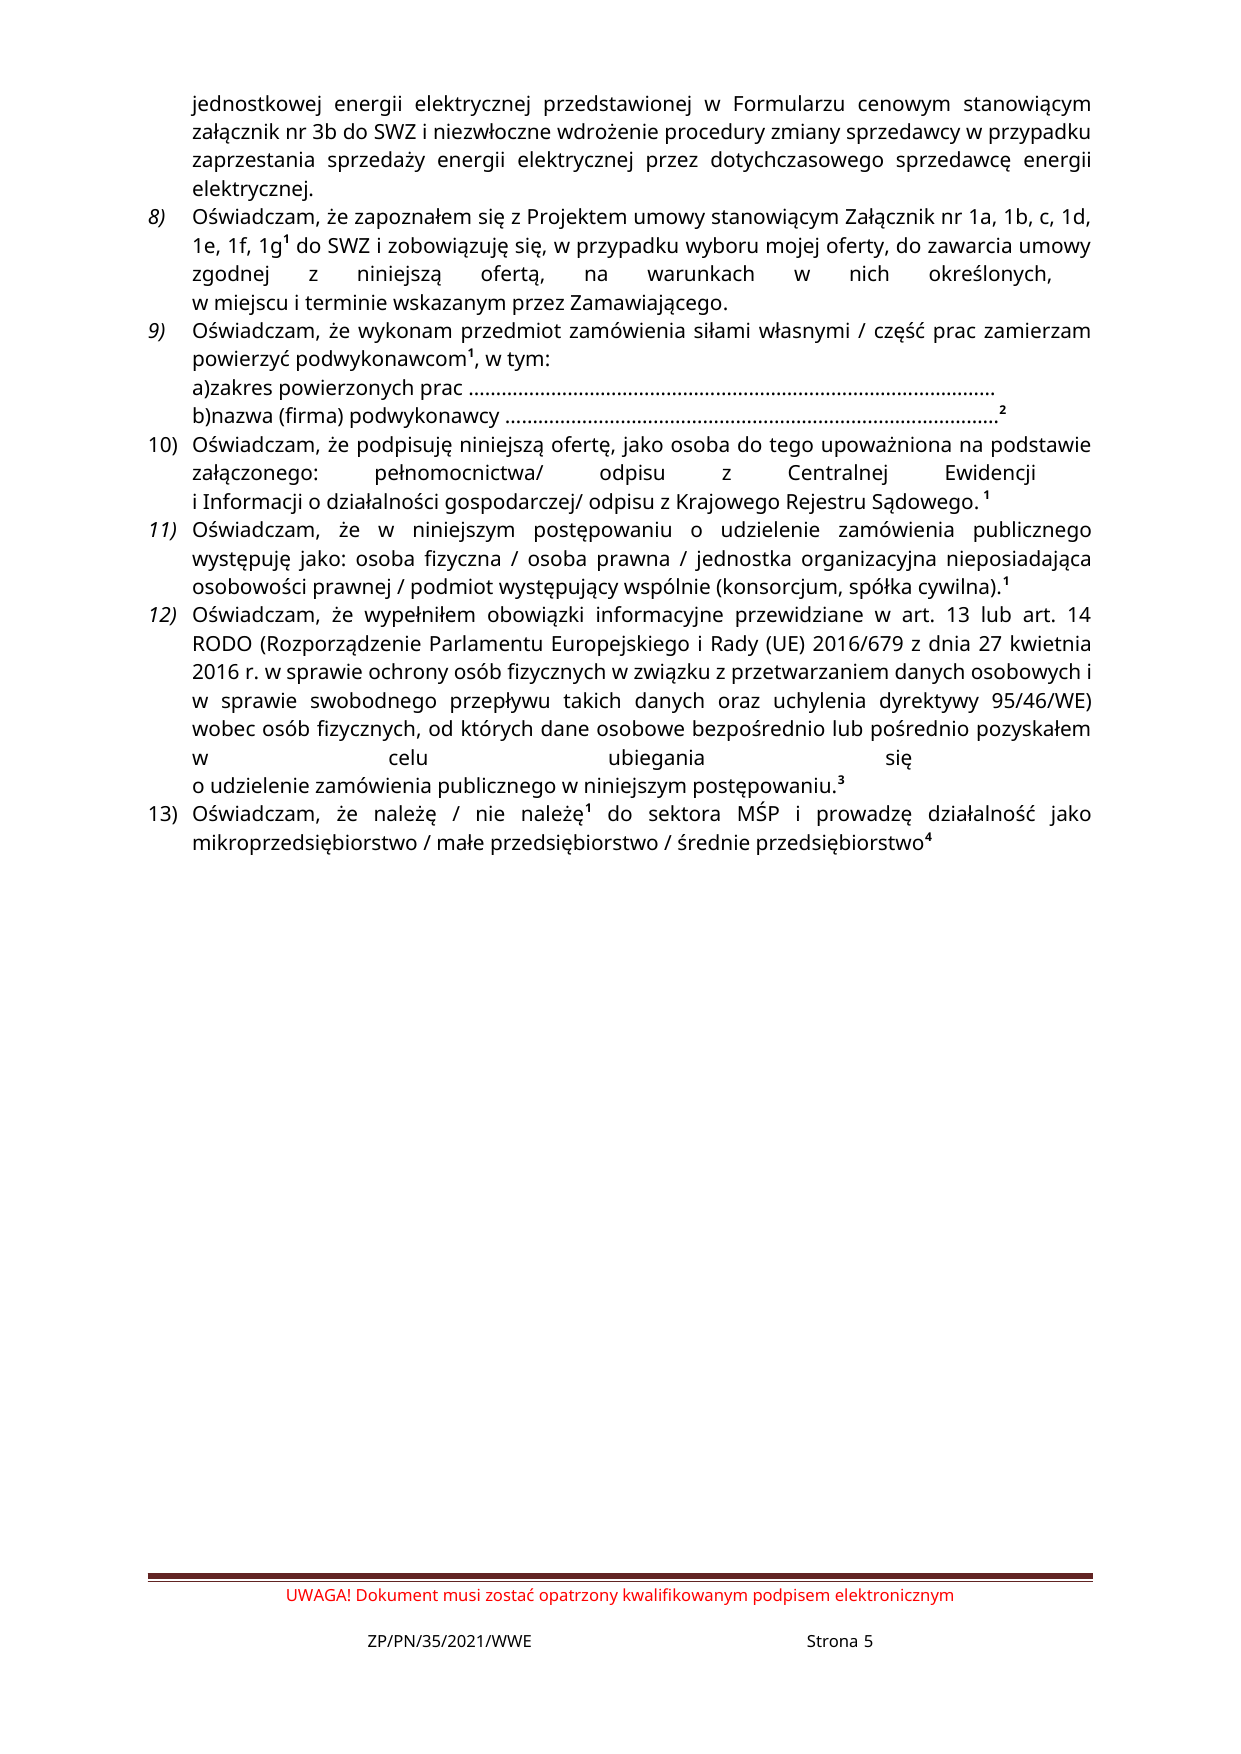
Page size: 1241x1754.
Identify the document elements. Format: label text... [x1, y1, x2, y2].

text b)nazwa (firma) podwykonawcy ………………………………………………………………………………2 [148, 401, 1093, 430]
list Oświadczam, że wypełniłem obowiązki informacyjne przewidziane w art. 13 lub art. 14 RODO (Rozporządzenie Parlamentu Europejskiego i Rady (UE) 2016/679 z dnia 27 kwietnia 2016 r. w sprawie ochrony osób fizycznych w związku z przetwarzaniem danych osobowych i w sprawie swobodnego przepływu takich danych oraz uchylenia dyrektywy 95/46/WE) wobec osób fizycznych, od których dane osobowe bezpośrednio lub pośrednio pozyskałem w celu ubiegania się o udzielenie zamówienia publicznego w niniejszym postępowaniu.3 [148, 601, 1093, 799]
list Oświadczam, że podpisuję niniejszą ofertę, jako osoba do tego upoważniona na podstawie załączonego: pełnomocnictwa/ odpisu z Centralnej Ewidencji i Informacji o działalności gospodarczej/ odpisu z Krajowego Rejestru Sądowego. 1 [148, 430, 1093, 515]
list Oświadczam, że wykonam przedmiot zamówienia siłami własnymi / część prac zamierzam powierzyć podwykonawcom1, w tym: [148, 316, 1093, 373]
text a)zakres powierzonych prac …………………………………………………………………………………… [148, 373, 1093, 401]
list Oświadczam, że w niniejszym postępowaniu o udzielenie zamówienia publicznego występuję jako: osoba fizyczna / osoba prawna / jednostka organizacyjna nieposiadająca osobowości prawnej / podmiot występujący wspólnie (konsorcjum, spółka cywilna).1 [148, 515, 1093, 601]
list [148, 89, 1093, 202]
list Oświadczam, że zapoznałem się z Projektem umowy stanowiącym Załącznik nr 1a, 1b, c, 1d, 1e, 1f, 1g1 do SWZ i zobowiązuję się, w przypadku wyboru mojej oferty, do zawarcia umowy zgodnej z niniejszą ofertą, na warunkach w nich określonych, w miejscu i terminie wskazanym przez Zamawiającego. [148, 202, 1093, 316]
list Oświadczam, że należę / nie należę1 do sektora MŚP i prowadzę działalność jako mikroprzedsiębiorstwo / małe przedsiębiorstwo / średnie przedsiębiorstwo4 [148, 799, 1093, 856]
